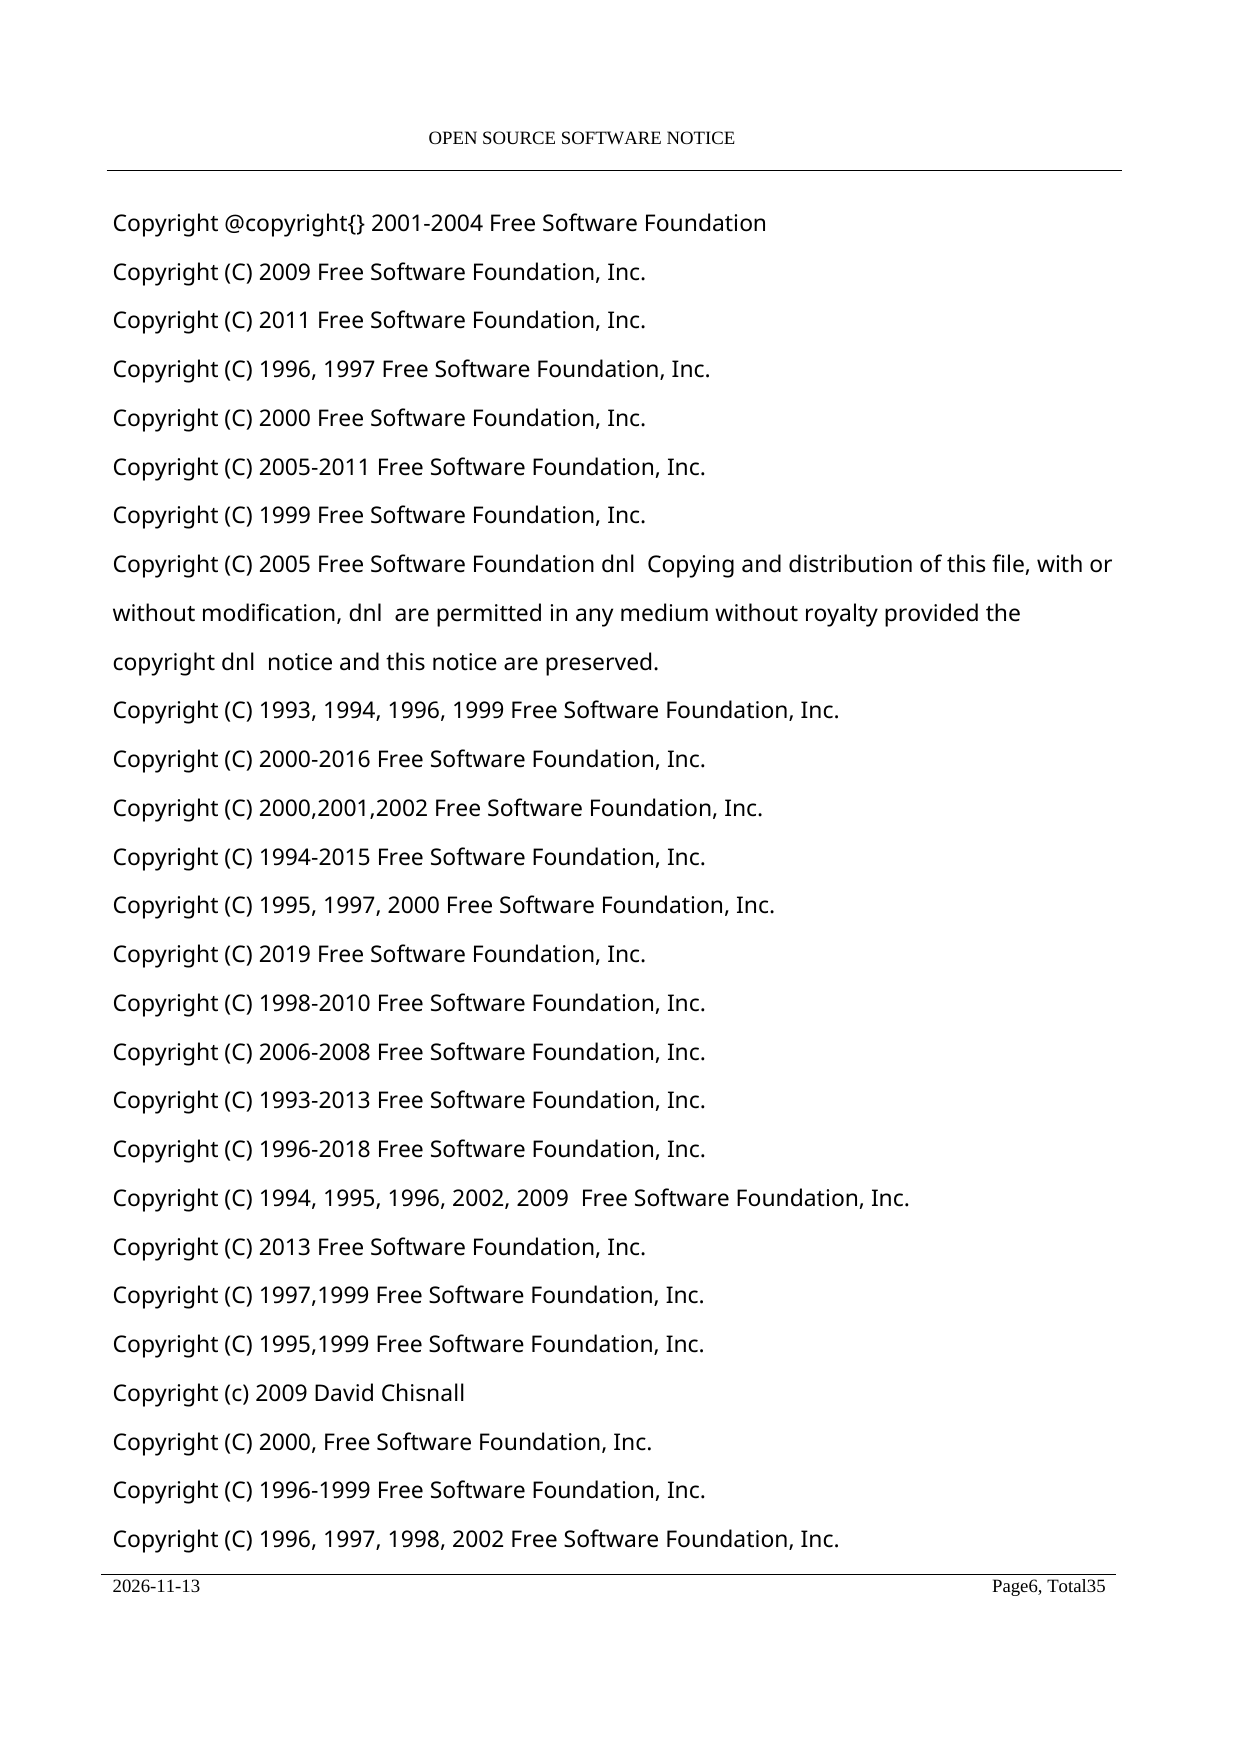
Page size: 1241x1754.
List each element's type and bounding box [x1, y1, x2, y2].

text [112, 206, 1128, 1555]
